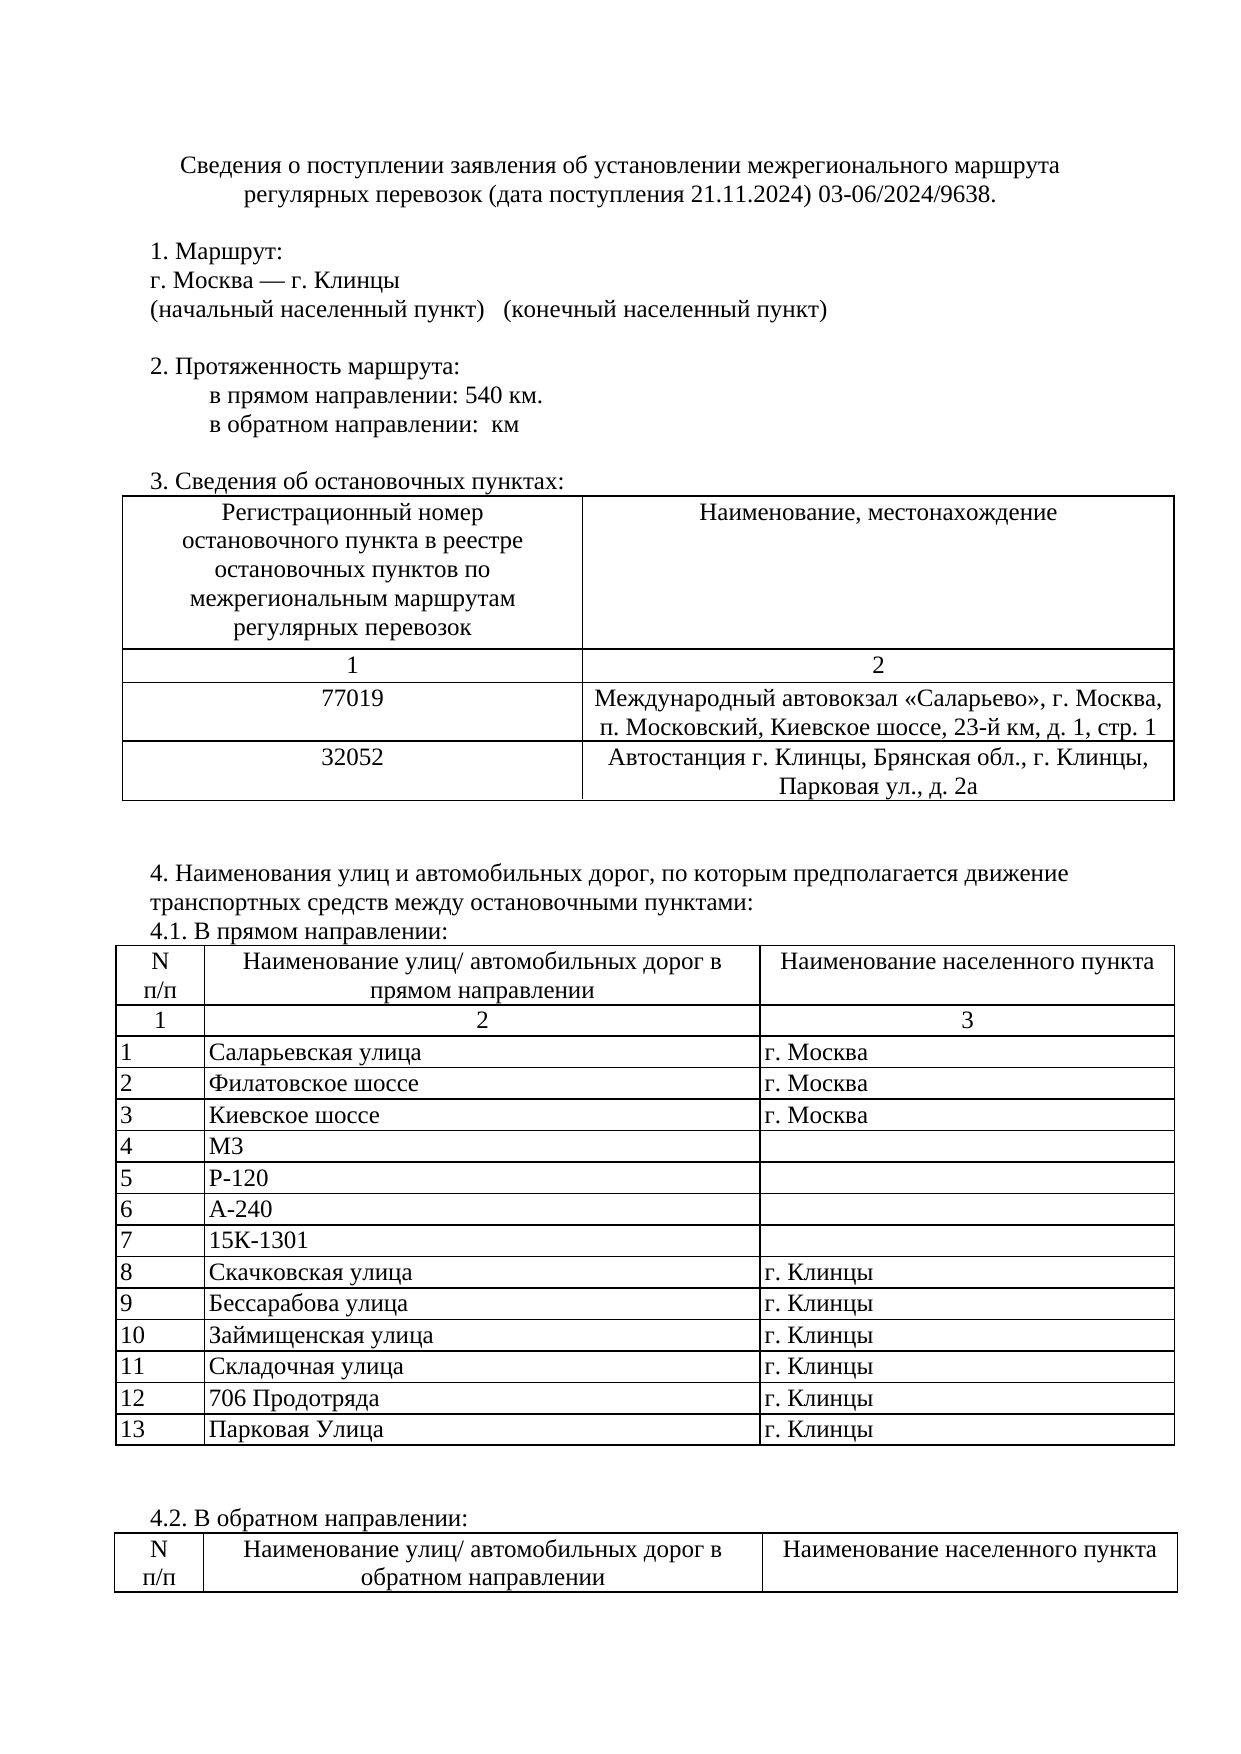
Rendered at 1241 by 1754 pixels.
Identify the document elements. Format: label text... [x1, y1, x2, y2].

table_cell 5 [117, 1163, 204, 1193]
table_cell г. Москва [761, 1037, 1174, 1067]
table_cell Займищенская улица [205, 1320, 759, 1350]
table_cell 2 [583, 650, 1173, 681]
table_header N п/п [117, 946, 204, 1004]
table_cell 1 [117, 1006, 204, 1035]
table_cell М3 [205, 1131, 759, 1161]
table_cell 2 [205, 1006, 759, 1035]
table_header Наименование, местонахождение [583, 497, 1173, 648]
text г. Москва — г. Клинцы [150, 265, 1090, 294]
table_header Наименование населенного пункта [761, 946, 1174, 1004]
table_cell Саларьевская улица [205, 1037, 759, 1067]
table_cell 6 [117, 1194, 204, 1224]
table_cell г. Клинцы [761, 1352, 1174, 1381]
table_cell Автостанция г. Клинцы, Брянская обл., г. Клинцы, Парковая ул., д. 2а [583, 742, 1173, 799]
table_cell 2 [117, 1068, 204, 1098]
text 4.2. В обратном направлении: [150, 1503, 1090, 1532]
text в прямом направлении: 540 км. [150, 380, 1090, 409]
table_cell [761, 1194, 1174, 1224]
table_cell 3 [761, 1006, 1174, 1035]
text 4.1. В прямом направлении: [150, 916, 1090, 945]
table_header Наименование населенного пункта [763, 1534, 1177, 1591]
table_cell 9 [117, 1289, 204, 1318]
table_cell г. Москва [761, 1068, 1174, 1098]
table_cell А-240 [205, 1194, 759, 1224]
text 3. Сведения об остановочных пунктах: [150, 466, 1090, 495]
table_cell г. Клинцы [761, 1289, 1174, 1318]
table_cell Международный автовокзал «Саларьево», г. Москва, п. Московский, Киевское шоссе, 23-й км, д. 1, стр. 1 [583, 683, 1173, 740]
table_cell Скачковская улица [205, 1257, 759, 1287]
text 1. Маршрут: [150, 236, 1090, 265]
table_cell Филатовское шоссе [205, 1068, 759, 1098]
table_cell г. Клинцы [761, 1257, 1174, 1287]
table_cell г. Клинцы [761, 1383, 1174, 1413]
table_cell г. Москва [761, 1100, 1174, 1130]
table_cell 10 [117, 1320, 204, 1350]
table_header Наименование улиц/ автомобильных дорог в прямом направлении [205, 946, 759, 1004]
table_cell 7 [117, 1226, 204, 1256]
table_cell 706 Продотряда [205, 1383, 759, 1413]
text в обратном направлении: км [150, 409, 1090, 437]
text Сведения о поступлении заявления об установлении межрегионального маршрута регулярных перевозок (дата поступления 21.11.2024) 03-06/2024/9638. [150, 150, 1090, 207]
table_cell 15К-1301 [205, 1226, 759, 1256]
table_cell г. Клинцы [761, 1320, 1174, 1350]
table_cell 4 [117, 1131, 204, 1161]
table_cell [761, 1131, 1174, 1161]
table_cell 3 [117, 1100, 204, 1130]
table_cell 32052 [123, 742, 582, 799]
table_cell 77019 [123, 683, 582, 740]
table_header N п/п [115, 1534, 203, 1591]
table_header Наименование улиц/ автомобильных дорог в обратном направлении [204, 1534, 762, 1591]
table_cell 13 [117, 1415, 204, 1444]
text (начальный населенный пункт) (конечный населенный пункт) [150, 294, 1090, 322]
table_cell Бессарабова улица [205, 1289, 759, 1318]
table_cell Р-120 [205, 1163, 759, 1193]
table_cell 12 [117, 1383, 204, 1413]
table_cell Киевское шоссе [205, 1100, 759, 1130]
table_cell 8 [117, 1257, 204, 1287]
table_cell Складочная улица [205, 1352, 759, 1381]
text 2. Протяженность маршрута: [150, 351, 1090, 380]
table_cell [761, 1163, 1174, 1193]
table_cell [761, 1226, 1174, 1256]
table_cell Парковая Улица [205, 1415, 759, 1444]
table_cell 1 [117, 1037, 204, 1067]
table_cell 1 [123, 650, 582, 681]
table_cell 11 [117, 1352, 204, 1381]
table_cell г. Клинцы [761, 1415, 1174, 1444]
table_header Регистрационный номер остановочного пункта в реестре остановочных пунктов по межрегиональным маршрутам регулярных перевозок [123, 497, 582, 648]
text 4. Наименования улиц и автомобильных дорог, по которым предполагается движение транспортных средств между остановочными пунктами: [150, 858, 1090, 916]
